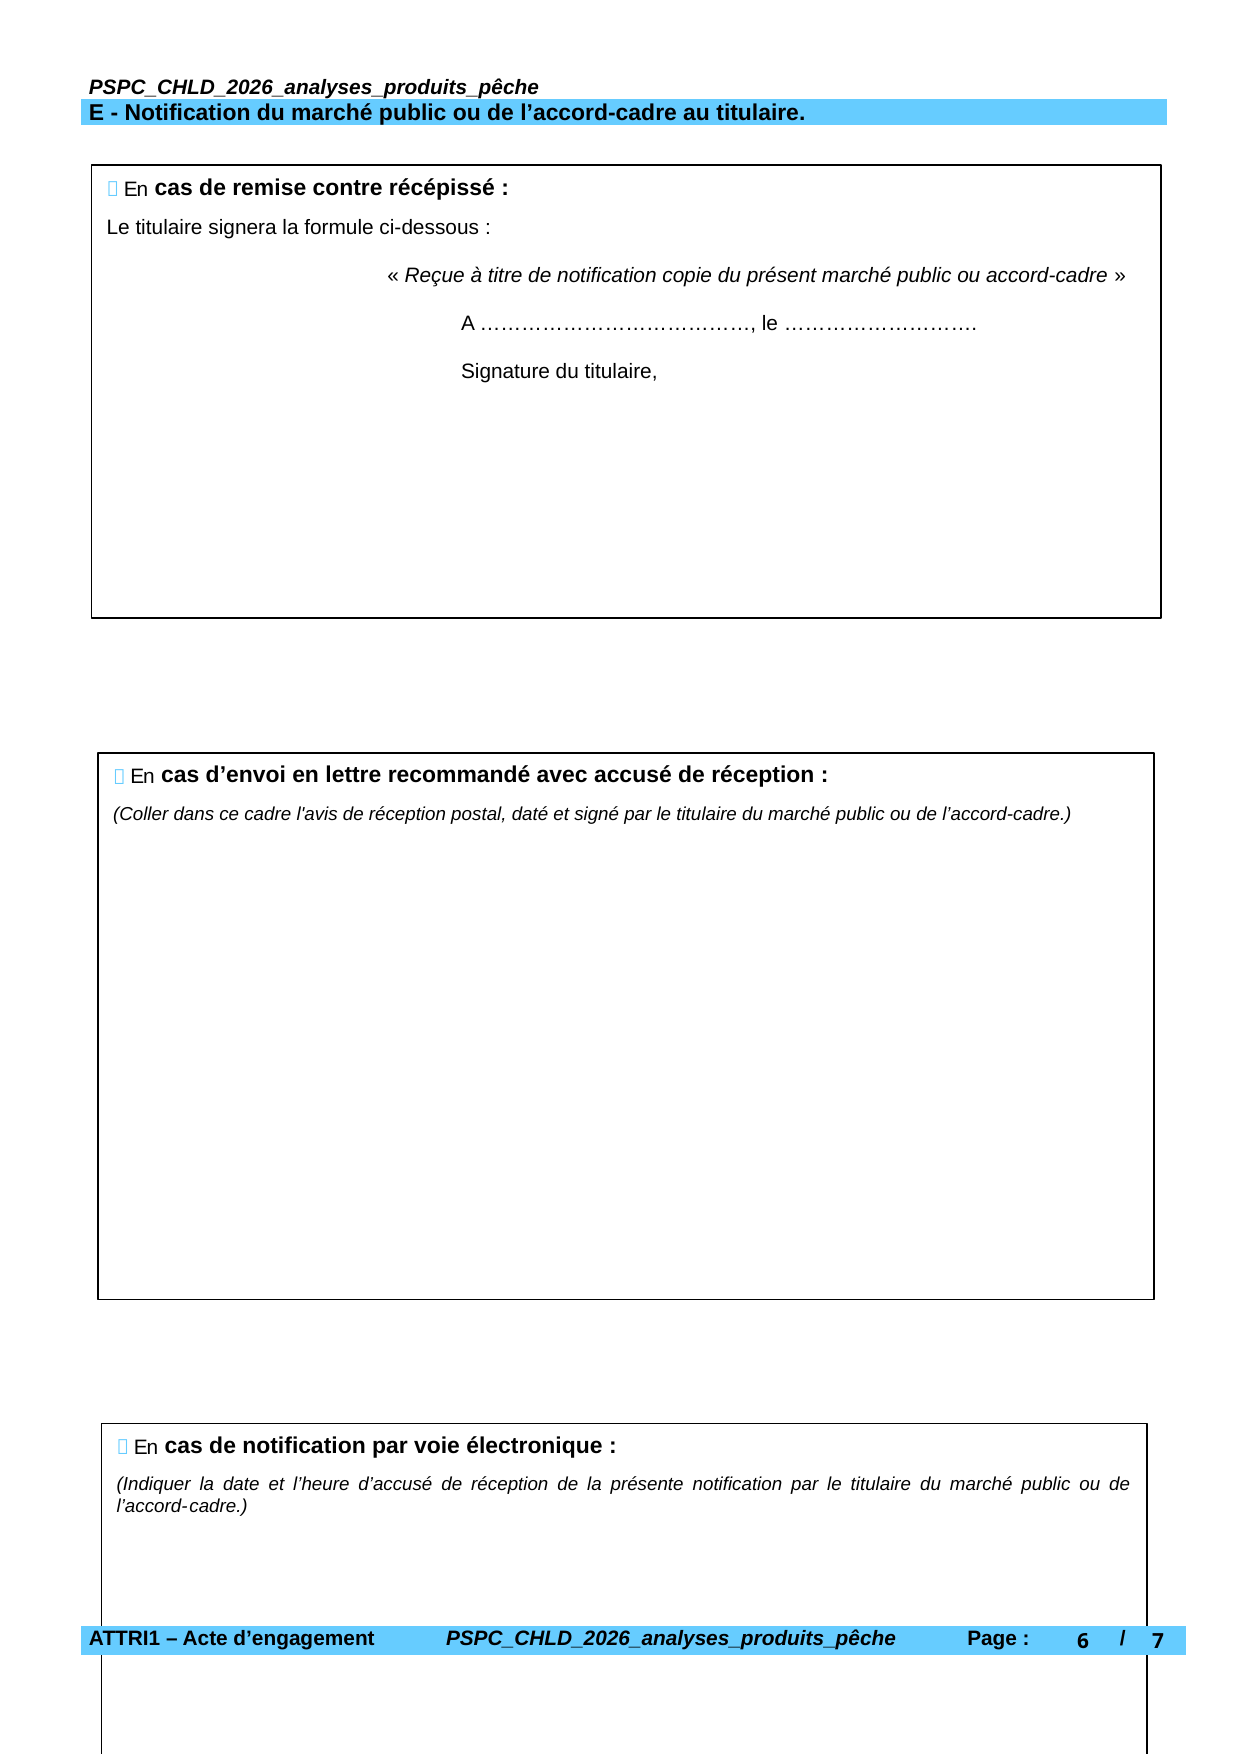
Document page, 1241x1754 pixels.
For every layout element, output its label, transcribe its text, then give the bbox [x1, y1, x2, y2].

table_header E - Notification du marché public ou de l’accord-cadre au titulaire. [81, 99, 1167, 125]
